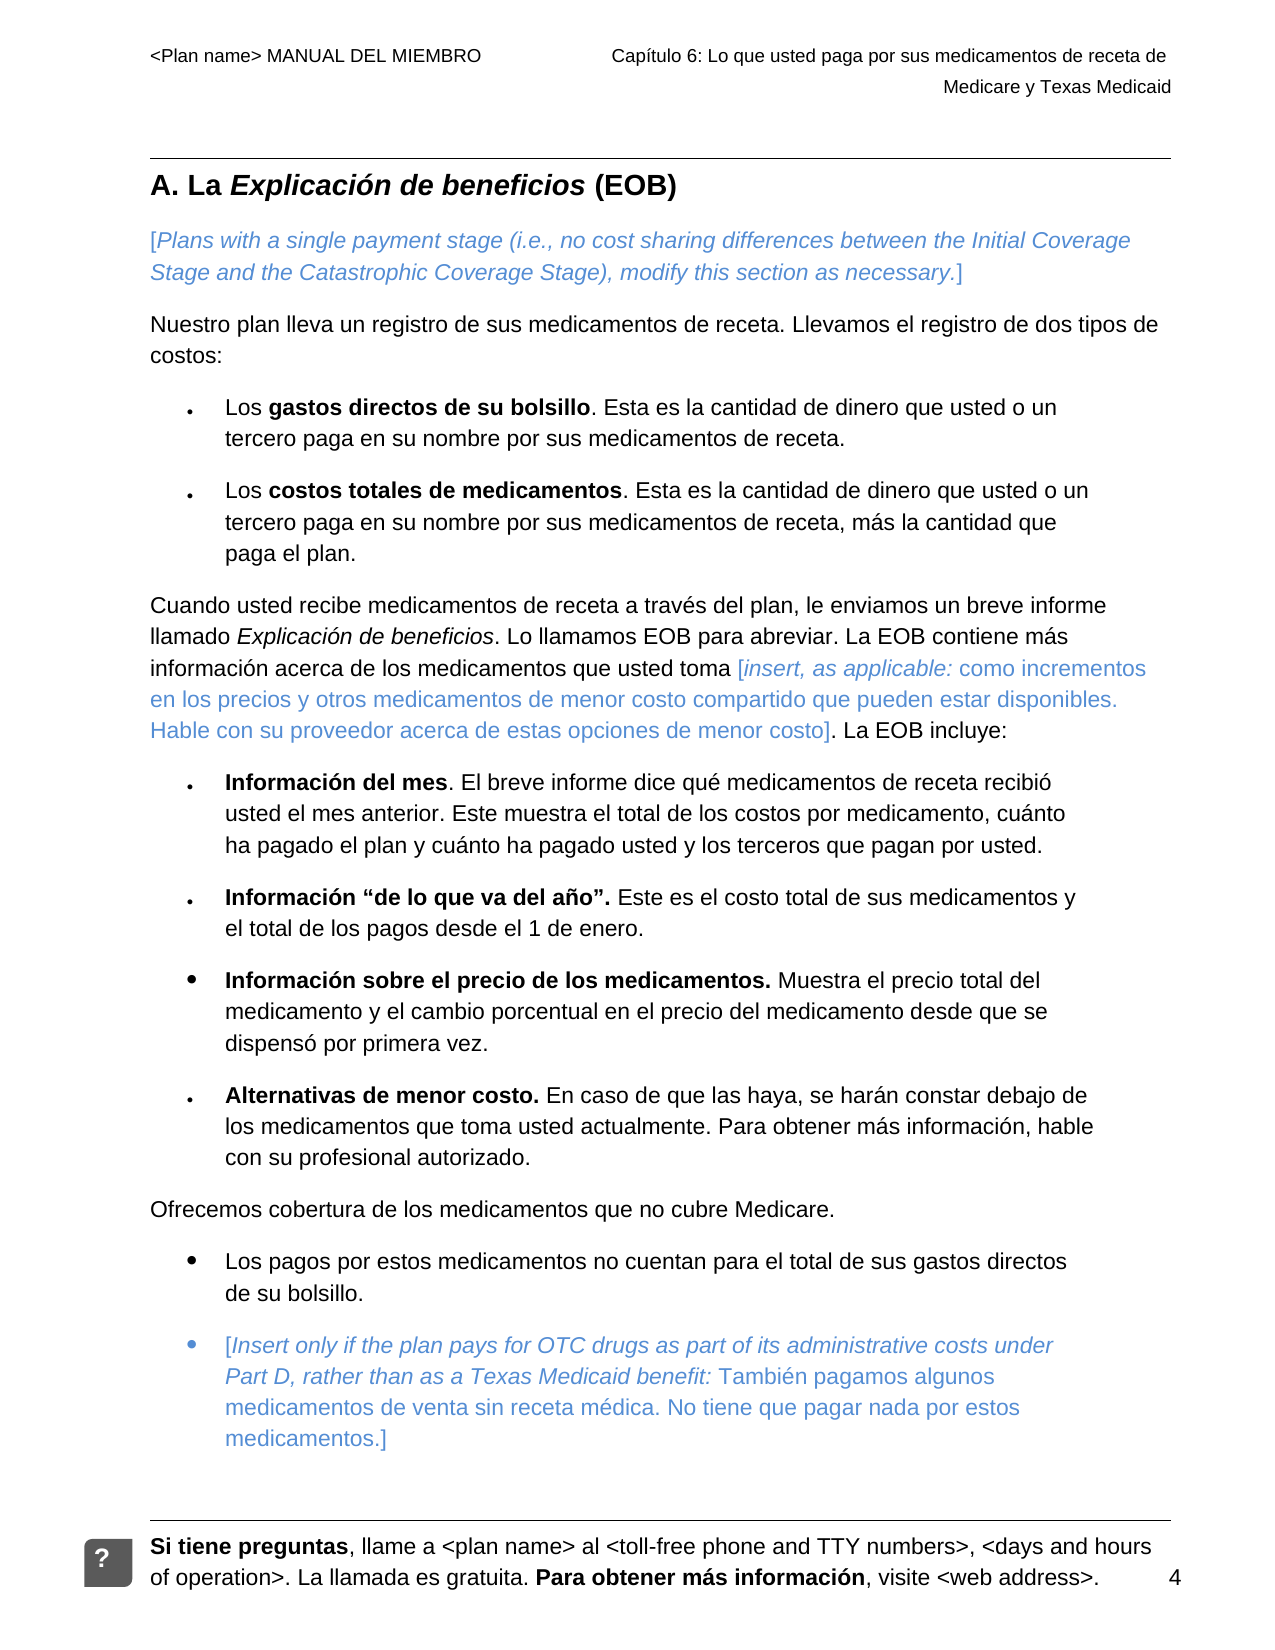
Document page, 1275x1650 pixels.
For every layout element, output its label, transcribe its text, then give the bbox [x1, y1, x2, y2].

list [Insert only if the plan pays for OTC drugs as part of its administrative costs under Part D, rather than as a Texas Medicaid benefit: También pagamos algunos medicamentos de venta sin receta médica. No tiene que pagar nada por estos medicamentos.] [187, 1328, 1096, 1453]
list Los gastos directos de su bolsillo. Esta es la cantidad de dinero que usted o un tercero paga en su nombre por sus medicamentos de receta. [187, 391, 1096, 453]
list Los costos totales de medicamentos. Esta es la cantidad de dinero que usted o un tercero paga en su nombre por sus medicamentos de receta, más la cantidad que paga el plan. [187, 474, 1096, 568]
text Cuando usted recibe medicamentos de receta a través del plan, le enviamos un breve informe llamado Explicación de beneficios. Lo llamamos EOB para abreviar. La EOB contiene más información acerca de los medicamentos que usted toma [insert, as applicable: como incrementos en los precios y otros medicamentos de menor costo compartido que pueden estar disponibles. Hable con su proveedor acerca de estas opciones de menor costo]. La EOB incluye: [150, 588, 1171, 745]
list Los pagos por estos medicamentos no cuentan para el total de sus gastos directos de su bolsillo. [187, 1245, 1096, 1307]
subtitle La Explicación de beneficios (EOB) [150, 159, 1171, 203]
text [Plans with a single payment stage (i.e., no cost sharing differences between the Initial Coverage Stage and the Catastrophic Coverage Stage), modify this section as necessary.] [150, 224, 1171, 286]
list Ofrecemos cobertura de los medicamentos que no cubre Medicare. [150, 1193, 1171, 1224]
list Alternativas de menor costo. En caso de que las haya, se harán constar debajo de los medicamentos que toma usted actualmente. Para obtener más información, hable con su profesional autorizado. [187, 1078, 1096, 1172]
list Información del mes. El breve informe dice qué medicamentos de receta recibió usted el mes anterior. Este muestra el total de los costos por medicamento, cuánto ha pagado el plan y cuánto ha pagado usted y los terceros que pagan por usted. [187, 766, 1096, 859]
list Información “de lo que va del año”. Este es el costo total de sus medicamentos y el total de los pagos desde el 1 de enero. [187, 880, 1096, 943]
text Nuestro plan lleva un registro de sus medicamentos de receta. Llevamos el registro de dos tipos de costos: [150, 307, 1171, 370]
list Información sobre el precio de los medicamentos. Muestra el precio total del medicamento y el cambio porcentual en el precio del medicamento desde que se dispensó por primera vez. [187, 963, 1096, 1057]
